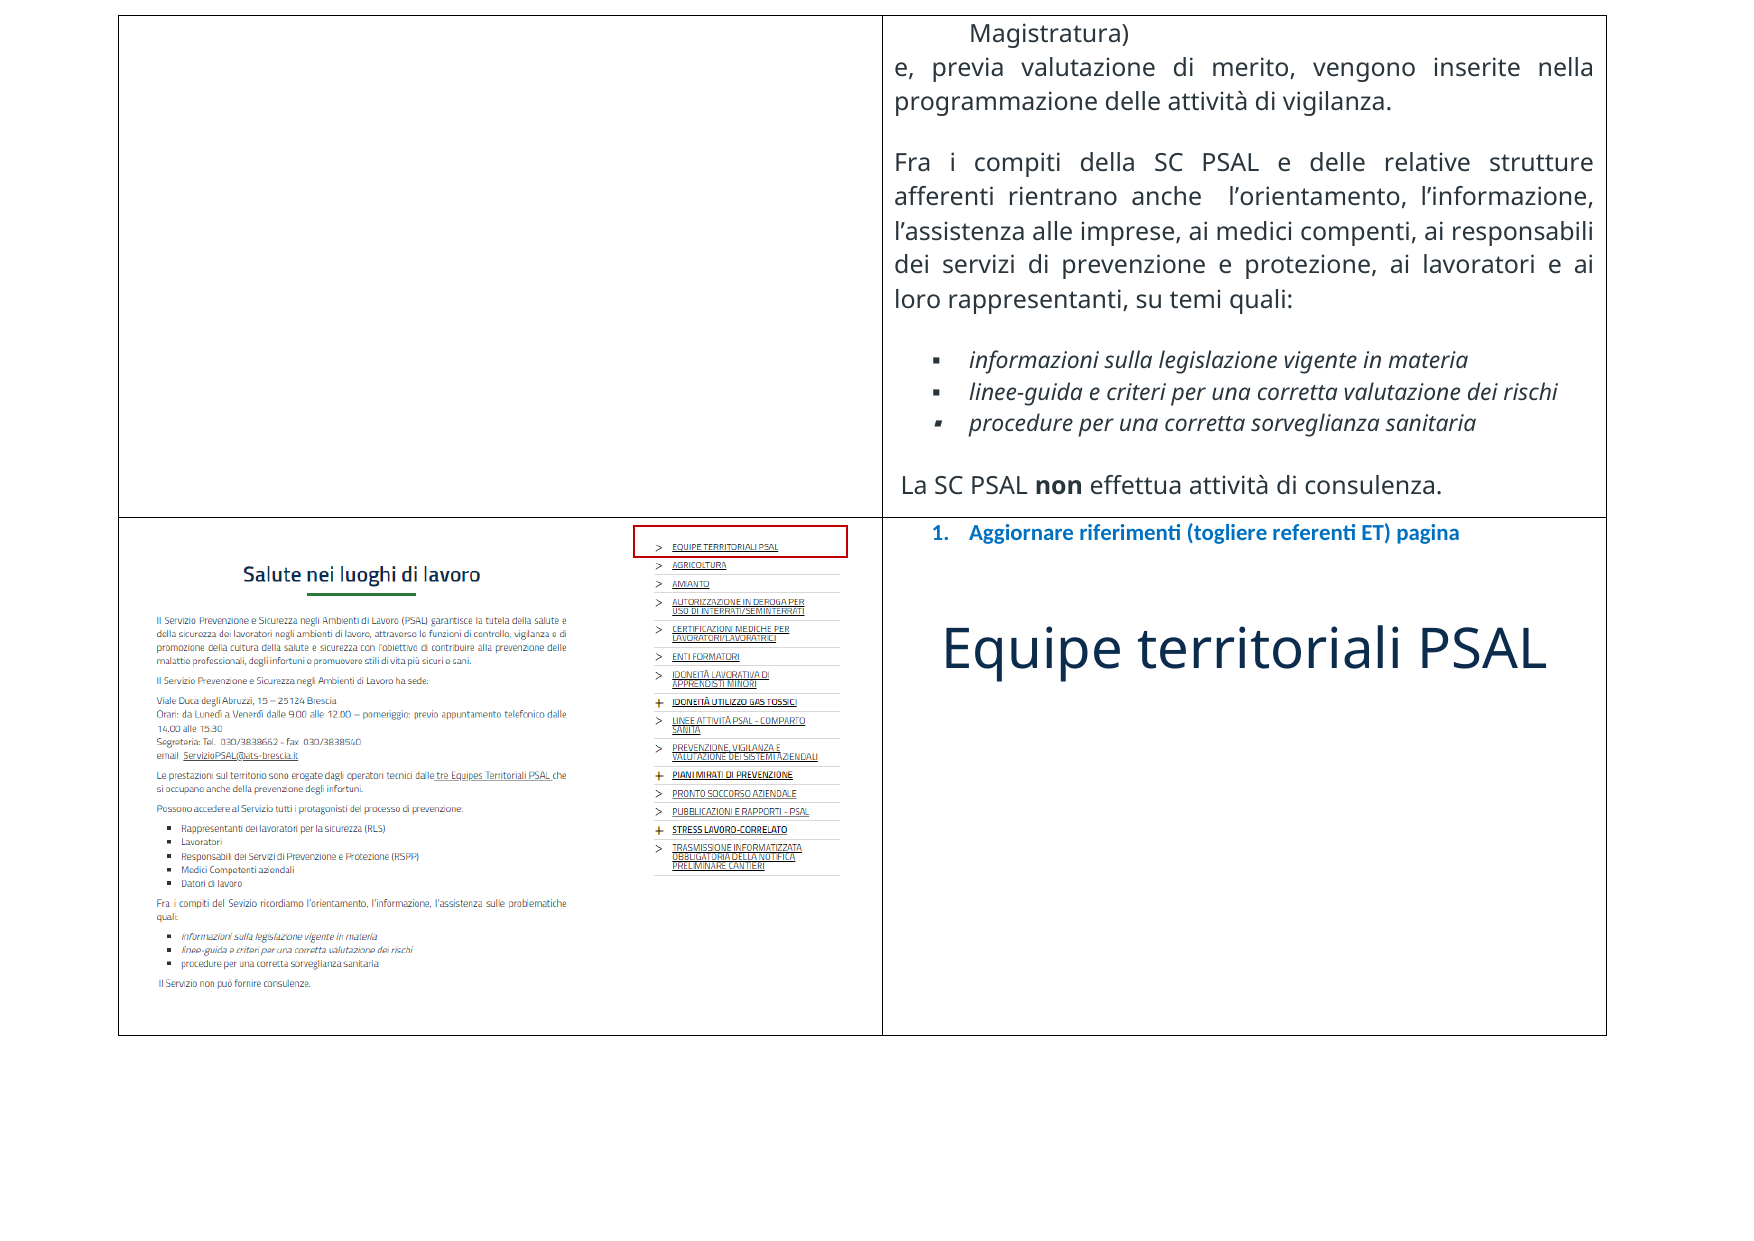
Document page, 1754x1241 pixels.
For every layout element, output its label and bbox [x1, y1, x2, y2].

table_cell [883, 518, 1606, 1035]
picture [129, 518, 852, 1007]
table_cell [883, 16, 1606, 517]
table_cell [119, 518, 882, 1035]
table_cell [119, 16, 882, 517]
